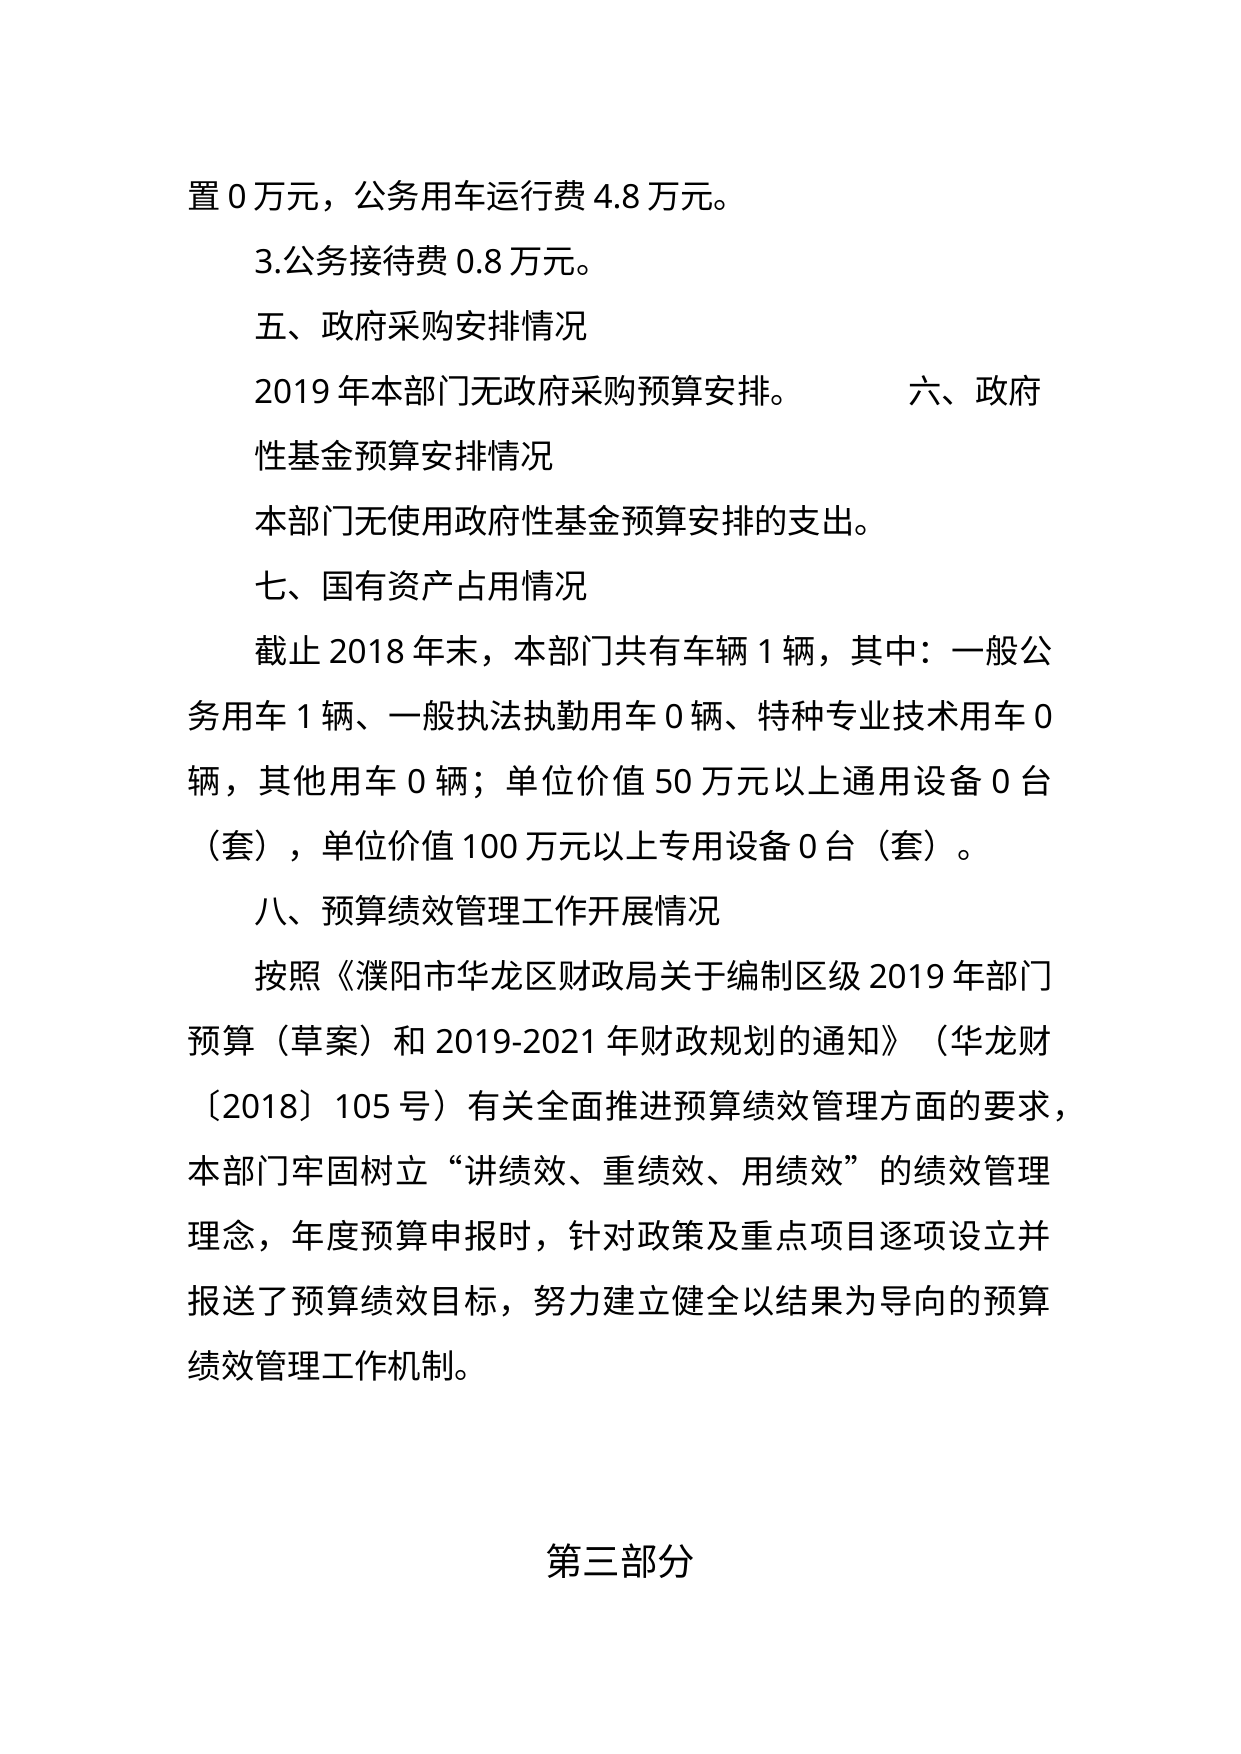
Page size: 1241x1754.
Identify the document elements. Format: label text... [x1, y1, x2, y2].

text 截止2018年末，本部门共有车辆1辆，其中：一般公务用车1辆、一般执法执勤用车0辆、特种专业技术用车0辆，其他用车0辆；单位价值50万元以上通用设备0台（套），单位价值100万元以上专用设备0台（套）。 [187, 617, 1053, 877]
text 五、政府采购安排情况 [187, 292, 1053, 357]
text 按照《濮阳市华龙区财政局关于编制区级2019年部门预算（草案）和2019-2021年财政规划的通知》（华龙财〔2018〕105号）有关全面推进预算绩效管理方面的要求，本部门牢固树立“讲绩效、重绩效、用绩效”的绩效管理理念，年度预算申报时，针对政策及重点项目逐项设立并报送了预算绩效目标，努力建立健全以结果为导向的预算绩效管理工作机制。 [187, 942, 1053, 1397]
text 本部门无使用政府性基金预算安排的支出。 [187, 487, 1053, 552]
text 3.公务接待费0.8万元。 [187, 227, 1053, 292]
text 第三部分 [187, 1527, 1053, 1592]
text 八、预算绩效管理工作开展情况 [187, 877, 1053, 942]
text 七、国有资产占用情况 [187, 552, 1053, 617]
text 2019年本部门无政府采购预算安排。 六、政府性基金预算安排情况 [254, 357, 1053, 487]
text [187, 162, 1053, 227]
